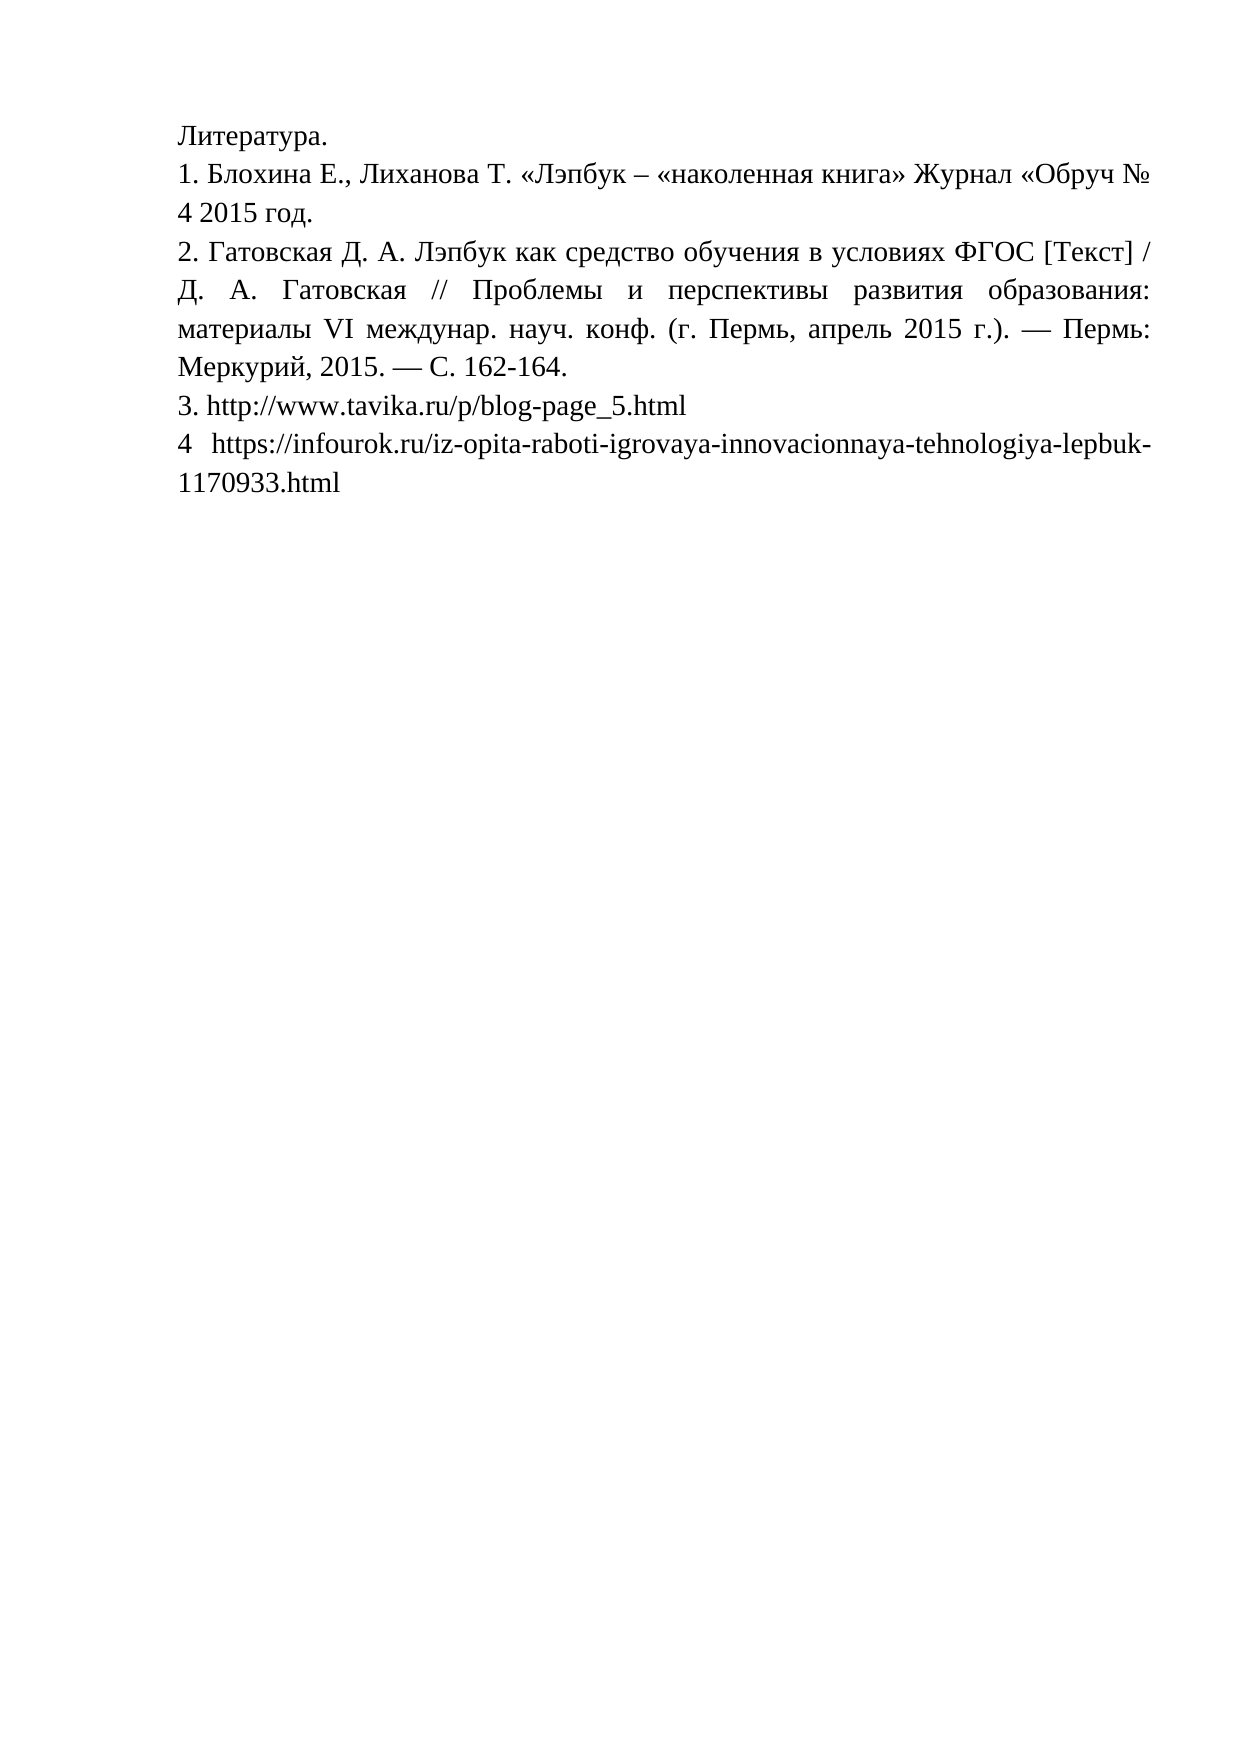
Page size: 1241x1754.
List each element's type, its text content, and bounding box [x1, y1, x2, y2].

text 2. Гатовская Д. А. Лэпбук как средство обучения в условиях ФГОС [Текст] / Д. А. Гатовская // Проблемы и перспективы развития образования: материалы VI междунар. науч. конф. (г. Пермь, апрель 2015 г.). — Пермь: Меркурий, 2015. — С. 162-164. [177, 234, 1152, 383]
text 4 https://infourok.ru/iz-opita-raboti-igrovaya-innovacionnaya-tehnologiya-lepbuk-1170933.html [177, 426, 1152, 498]
text 1. Блохина Е., Лиханова Т. «Лэпбук – «наколенная книга» Журнал «Обруч № 4 2015 год. [177, 157, 1152, 229]
text 3. http://www.tavika.ru/p/blog-page_5.html [177, 388, 1152, 421]
text Литература. [177, 118, 1152, 152]
